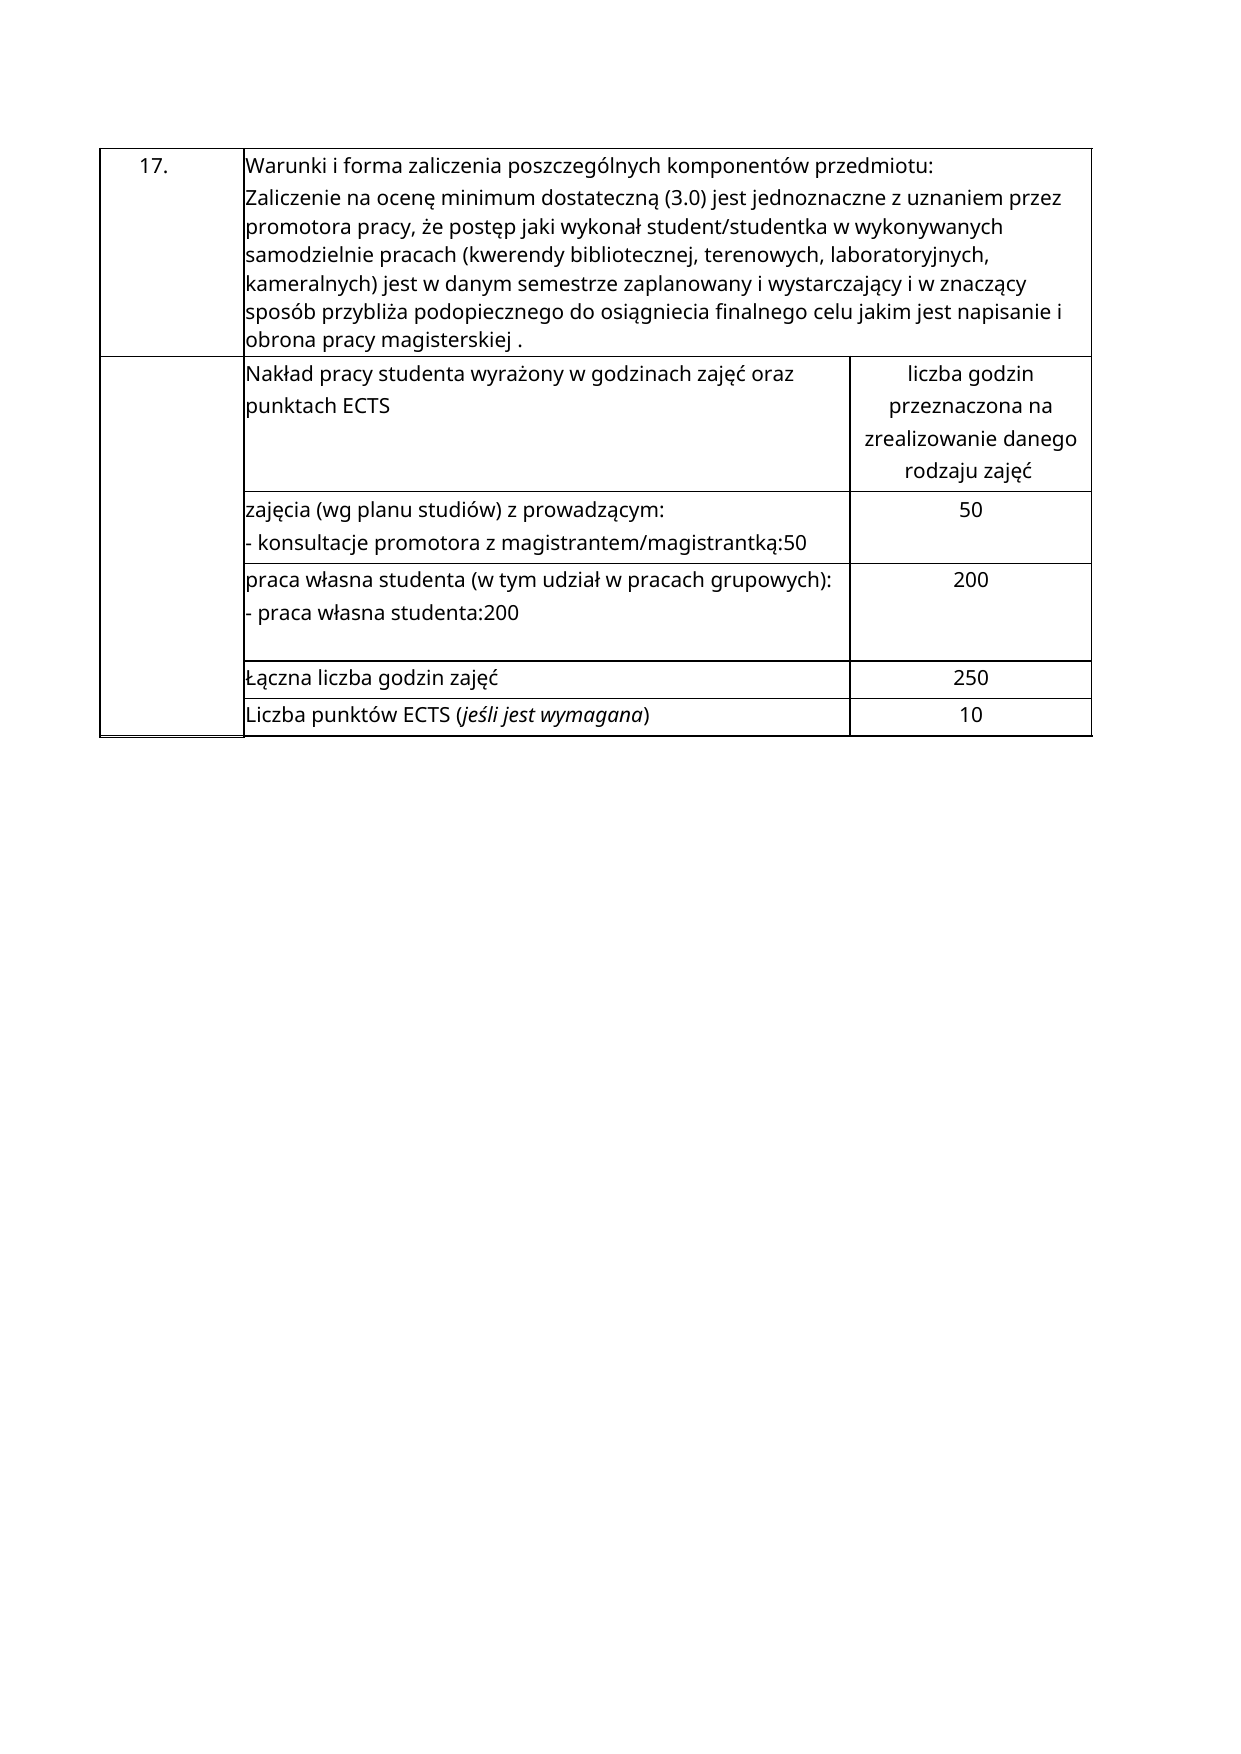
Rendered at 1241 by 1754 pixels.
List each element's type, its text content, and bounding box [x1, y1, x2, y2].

table_cell zajęcia (wg planu studiów) z prowadzącym: - konsultacje promotora z magistrantem/magistrantką:50 [245, 492, 849, 562]
table_cell 250 [851, 662, 1091, 697]
table_cell Warunki i forma zaliczenia poszczególnych komponentów przedmiotu: Zaliczenie na ocenę minimum dostateczną (3.0) jest jednoznaczne z uznaniem przez promotora pracy, że postęp jaki wykonał student/studentka w wykonywanych samodzielnie pracach (kwerendy bibliotecznej, terenowych, laboratoryjnych, kameralnych) jest w danym semestrze zaplanowany i wystarczający i w znaczący sposób przybliża podopiecznego do osiągniecia finalnego celu jakim jest napisanie i obrona pracy magisterskiej . [245, 149, 1091, 356]
table_cell 200 [851, 564, 1091, 660]
table_cell Liczba punktów ECTS (jeśli jest wymagana) [245, 699, 849, 735]
table_cell praca własna studenta (w tym udział w pracach grupowych): - praca własna studenta:200 [245, 564, 849, 660]
table_cell 50 [851, 492, 1091, 562]
table_cell [101, 149, 243, 356]
table_cell 10 [851, 699, 1091, 735]
table_cell Łączna liczba godzin zajęć [245, 662, 849, 697]
table_cell liczba godzin przeznaczona na zrealizowanie danego rodzaju zajęć [851, 357, 1091, 491]
table_cell [101, 357, 243, 735]
table_cell Nakład pracy studenta wyrażony w godzinach zajęć oraz punktach ECTS [245, 357, 849, 491]
